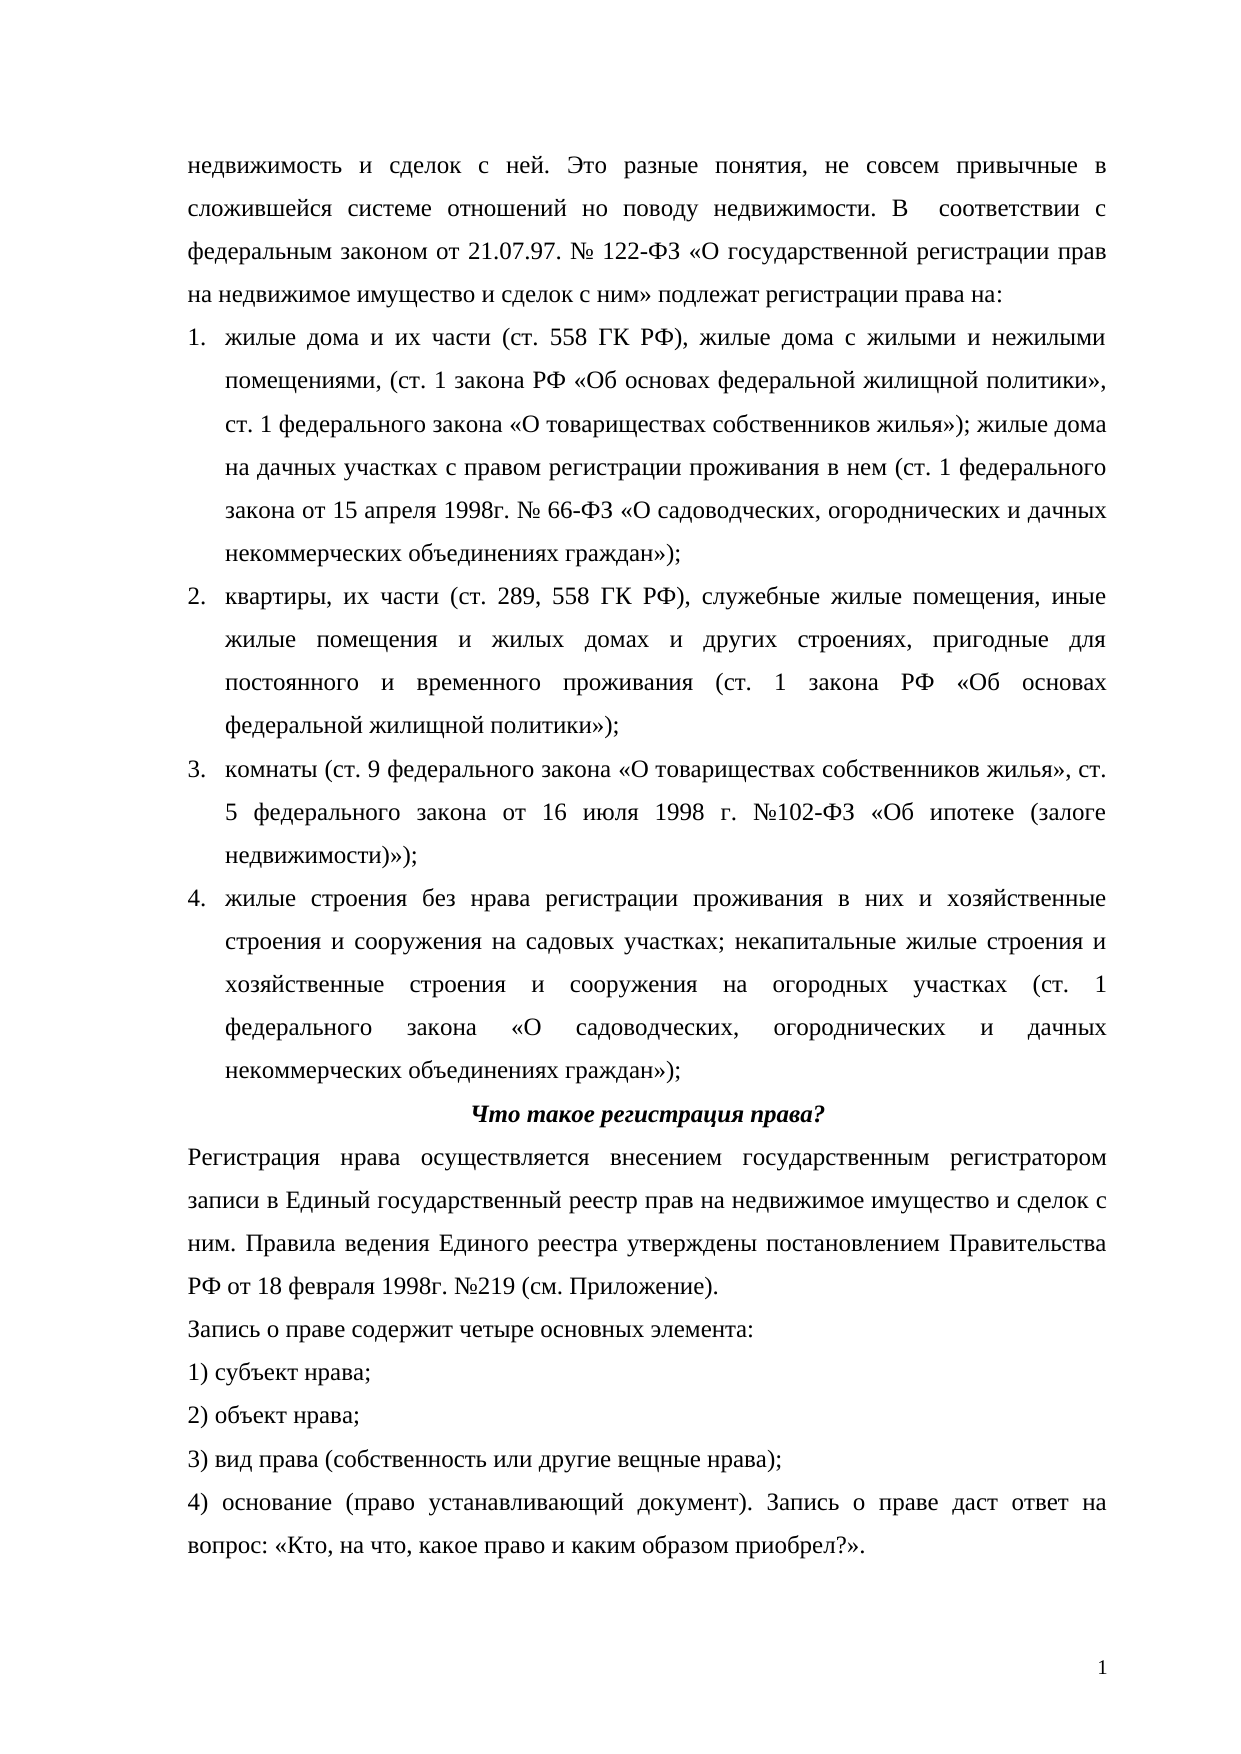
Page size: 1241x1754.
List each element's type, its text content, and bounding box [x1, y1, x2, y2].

text 1) субъект нрава; [187, 1357, 1107, 1386]
text Запись о праве содержит четыре основных элемента: [187, 1314, 1107, 1343]
text 2) объект нрава; [187, 1401, 1107, 1429]
text 4) основание (право устанавливающий документ). Запись о праве даст ответ на вопрос: «Кто, на что, какое право и каким образом приобрел?». [187, 1487, 1107, 1559]
list комнаты (ст. 9 федерального закона «О товариществах собственников жилья», ст. 5 федерального закона от 16 июля 1998 г. №102-ФЗ «Об ипотеке (залоге недвижимости)»); [187, 754, 1107, 869]
text Регистрация нрава осуществляется внесением государственным регистратором записи в Единый государственный реестр прав на недвижимое имущество и сделок с ним. Правила ведения Единого реестра утверждены постановлением Правительства РФ от 18 февраля 1998г. №219 (см. Приложение). [187, 1142, 1107, 1300]
list жилые строения без нрава регистрации проживания в них и хозяйственные строения и сооружения на садовых участках; некапитальные жилые строения и хозяйственные строения и сооружения на огородных участках (ст. 1 федерального закона «О садоводческих, огороднических и дачных некоммерческих объединениях граждан»); [187, 883, 1107, 1084]
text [187, 150, 1107, 308]
text 3) вид права (собственность или другие вещные нрава); [187, 1444, 1107, 1472]
text Что такое регистрация права? [187, 1099, 1107, 1127]
list квартиры, их части (ст. 289, 558 ГК РФ), служебные жилые помещения, иные жилые помещения и жилых домах и других строениях, пригодные для постоянного и временного проживания (ст. 1 закона РФ «Об основах федеральной жилищной политики»); [187, 581, 1107, 739]
list жилые дома и их части (ст. 558 ГК РФ), жилые дома с жилыми и нежилыми помещениями, (ст. 1 закона РФ «Об основах федеральной жилищной политики», ст. 1 федерального закона «О товариществах собственников жилья»); жилые дома на дачных участках с правом регистрации проживания в нем (ст. 1 федерального закона от 15 апреля 1998г. № 66-ФЗ «О садоводческих, огороднических и дачных некоммерческих объединениях граждан»); [187, 322, 1107, 567]
